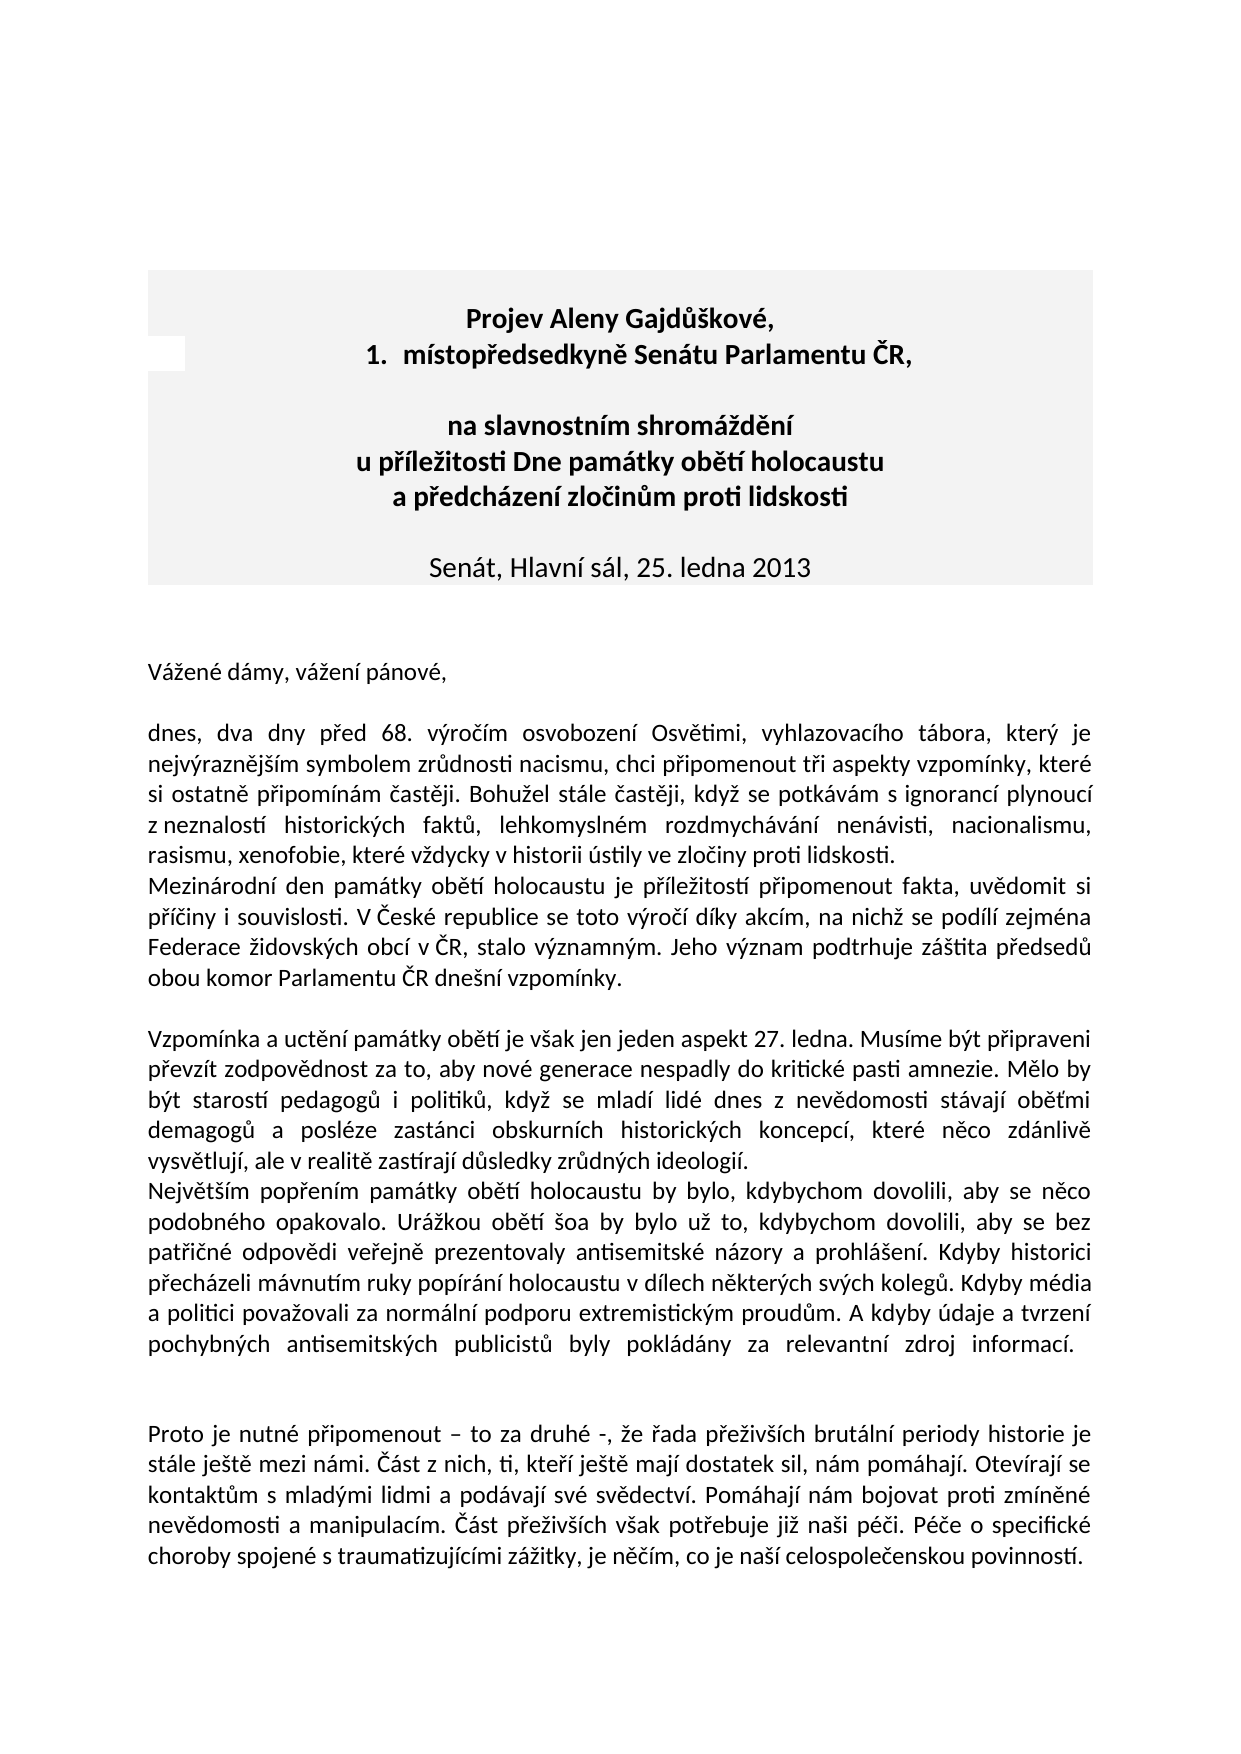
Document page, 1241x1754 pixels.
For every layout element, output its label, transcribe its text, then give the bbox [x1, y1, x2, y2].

text u příležitosti Dne památky obětí holocaustu [148, 443, 1093, 478]
text na slavnostním shromáždění [148, 407, 1093, 443]
text Vážené dámy, vážení pánové, [148, 656, 1093, 687]
text dnes, dva dny před 68. výročím osvobození Osvětimi, vyhlazovacího tábora, který je nejvýraznějším symbolem zrůdnosti nacismu, chci připomenout tři aspekty vzpomínky, které si ostatně připomínám častěji. Bohužel stále častěji, když se potkávám s ignorancí plynoucí z neznalostí historických faktů, lehkomyslném rozdmychávání nenávisti, nacionalismu, rasismu, xenofobie, které vždycky v historii ústily ve zločiny proti lidskosti. [148, 717, 1093, 870]
text Mezinárodní den památky obětí holocaustu je příležitostí připomenout fakta, uvědomit si příčiny i souvislosti. V České republice se toto výročí díky akcím, na nichž se podílí zejména Federace židovských obcí v ČR, stalo významným. Jeho význam podtrhuje záštita předsedů obou komor Parlamentu ČR dnešní vzpomínky. [148, 870, 1093, 992]
text Největším popřením památky obětí holocaustu by bylo, kdybychom dovolili, aby se něco podobného opakovalo. Urážkou obětí šoa by bylo už to, kdybychom dovolili, aby se bez patřičné odpovědi veřejně prezentovaly antisemitské názory a prohlášení. Kdyby historici přecházeli mávnutím ruky popírání holocaustu v dílech některých svých kolegů. Kdyby média a politici považovali za normální podporu extremistickým proudům. A kdyby údaje a tvrzení pochybných antisemitských publicistů byly pokládány za relevantní zdroj informací. [148, 1175, 1093, 1387]
text Senát, Hlavní sál, 25. ledna 2013 [148, 549, 1093, 585]
text Vzpomínka a uctění památky obětí je však jen jeden aspekt 27. ledna. Musíme být připraveni převzít zodpovědnost za to, aby nové generace nespadly do kritické pasti amnezie. Mělo by být starostí pedagogů i politiků, když se mladí lidé dnes z nevědomosti stávají oběťmi demagogů a posléze zastánci obskurních historických koncepcí, které něco zdánlivě vysvětlují, ale v realitě zastírají důsledky zrůdných ideologií. [148, 992, 1093, 1175]
text a předcházení zločinům proti lidskosti [148, 478, 1093, 514]
list místopředsedkyně Senátu Parlamentu ČR, [185, 336, 1093, 371]
text Projev Aleny Gajdůškové, [148, 300, 1093, 336]
text Proto je nutné připomenout – to za druhé -, že řada přeživších brutální periody historie je stále ještě mezi námi. Část z nich, ti, kteří ještě mají dostatek sil, nám pomáhají. Otevírají se kontaktům s mladými lidmi a podávají své svědectví. Pomáhají nám bojovat proti zmíněné nevědomosti a manipulacím. Část přeživších však potřebuje již naši péči. Péče o specifické choroby spojené s traumatizujícími zážitky, je něčím, co je naší celospolečenskou povinností. [148, 1387, 1093, 1570]
